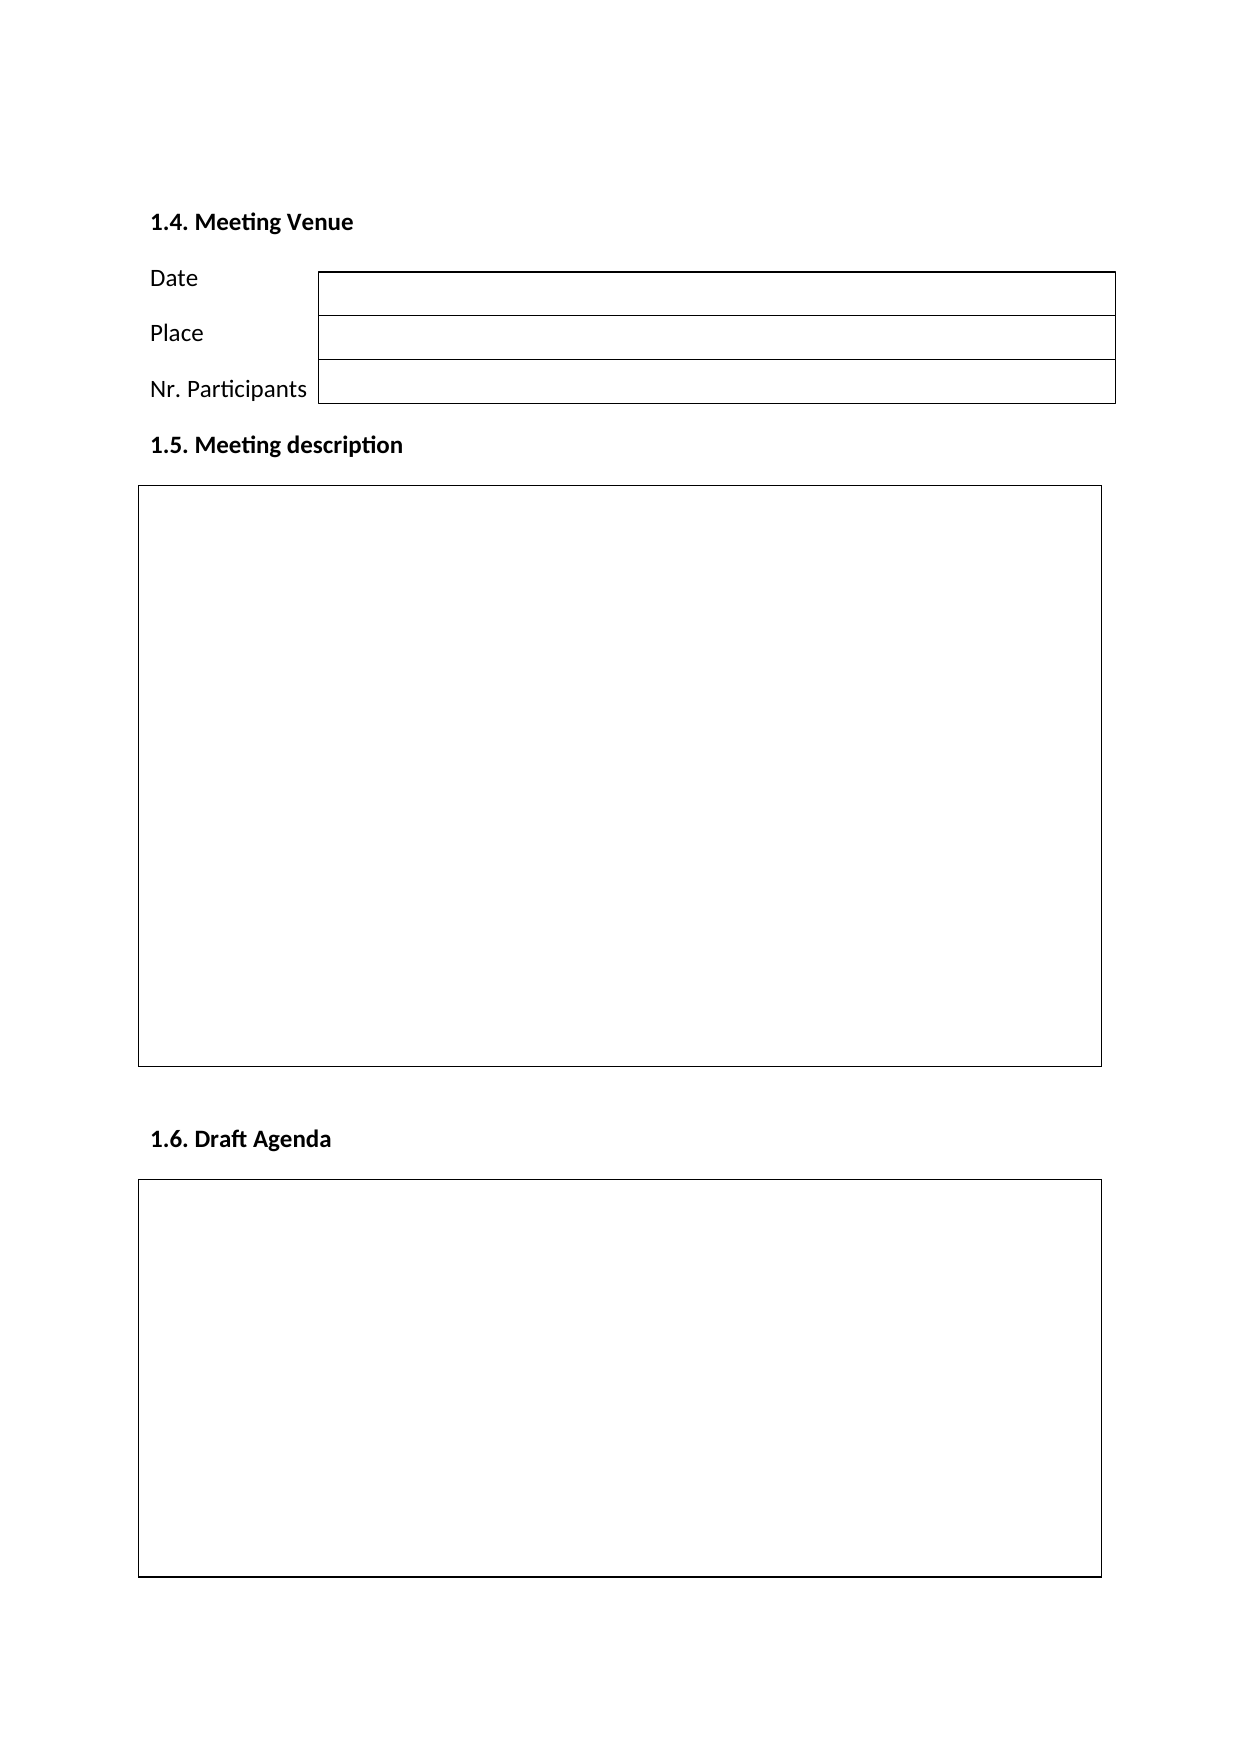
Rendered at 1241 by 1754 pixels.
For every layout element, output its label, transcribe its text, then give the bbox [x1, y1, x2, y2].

text 1.5. Meeting description [150, 429, 1090, 460]
table_header [139, 486, 1101, 1066]
text Place [150, 317, 318, 348]
text Nr. Participants [150, 373, 318, 404]
text Date [150, 262, 1090, 292]
text 1.4. Meeting Venue [150, 206, 1090, 236]
text 1.6. Draft Agenda [150, 1123, 1090, 1153]
table_header [139, 1180, 1101, 1576]
